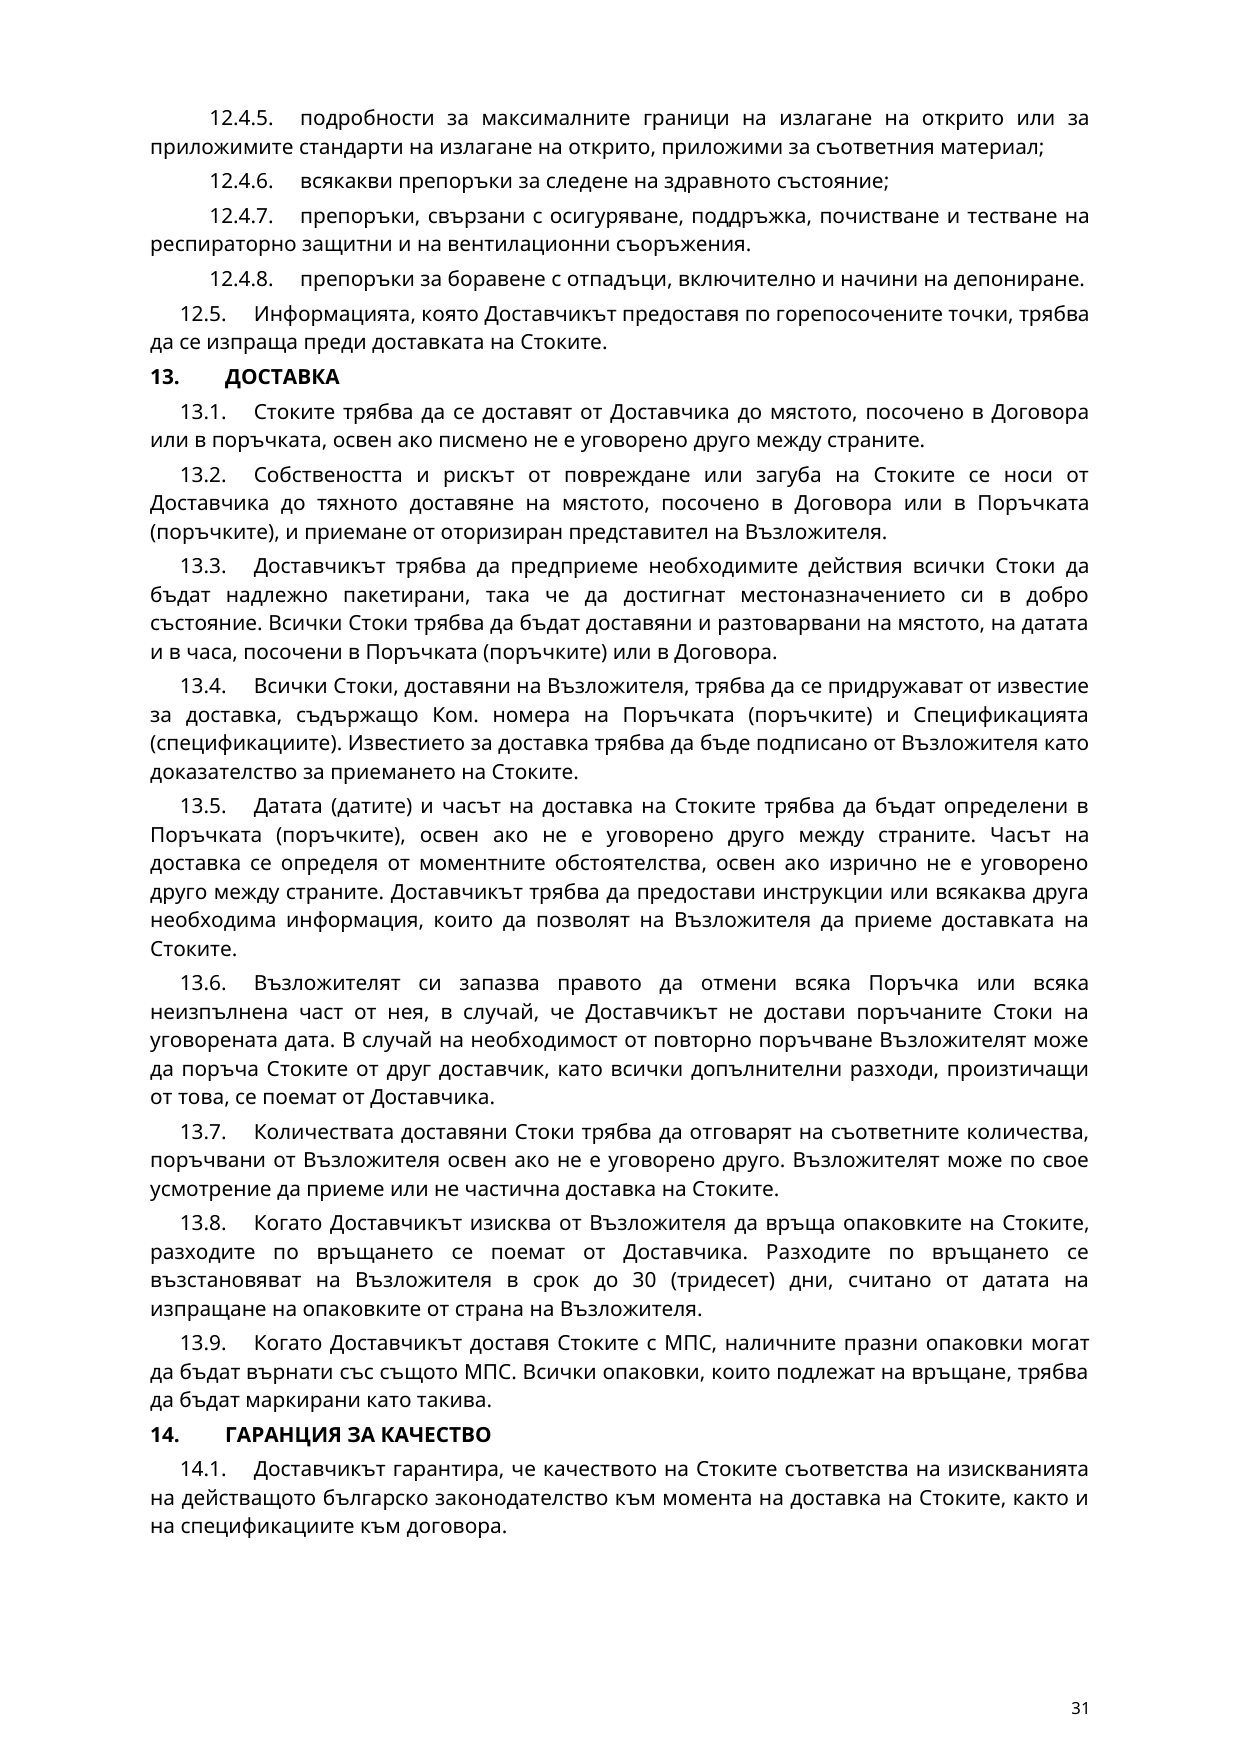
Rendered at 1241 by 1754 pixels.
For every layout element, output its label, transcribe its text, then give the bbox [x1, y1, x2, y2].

list Датата (датите) и часът на доставка на Стоките трябва да бъдат определени в Поръчката (поръчките), освен ако не е уговорено друго между страните. Часът на доставка се определя от моментните обстоятелства, освен ако изрично не е уговорено друго между страните. Доставчикът трябва да предостави инструкции или всякаква друга необходима информация, които да позволят на Възложителя да приеме доставката на Стоките. [150, 791, 1090, 962]
list Стоките трябва да се доставят от Доставчика до мястото, посочено в Договора или в поръчката, освен ако писмено не е уговорено друго между страните. [150, 397, 1090, 454]
list Доставчикът гарантира, че качеството на Стоките съответства на изискванията на действащото българско законодателство към момента на доставка на Стоките, както и на спецификациите към договора. [150, 1454, 1090, 1540]
list Информацията, която Доставчикът предоставя по горепосочените точки, трябва да се изпраща преди доставката на Стоките. [150, 299, 1090, 356]
list Когато Доставчикът доставя Стоките с МПС, наличните празни опаковки могат да бъдат върнати със същото МПС. Всички опаковки, които подлежат на връщане, трябва да бъдат маркирани като такива. [150, 1328, 1090, 1414]
list Когато Доставчикът изисква от Възложителя да връща опаковките на Стоките, разходите по връщането се поемат от Доставчика. Разходите по връщането се възстановяват на Възложителя в срок до 30 (тридесет) дни, считано от датата на изпращане на опаковките от страна на Възложителя. [150, 1208, 1090, 1322]
list подробности за максималните граници на излагане на открито или за приложимите стандарти на излагане на открито, приложими за съответния материал; [150, 103, 1090, 160]
list Възложителят си запазва правото да отмени всяка Поръчка или всяка неизпълнена част от нея, в случай, че Доставчикът не достави поръчаните Стоки на уговорената дата. В случай на необходимост от повторно поръчване Възложителят може да поръча Стоките от друг доставчик, като всички допълнителни разходи, произтичащи от това, се поемат от Доставчика. [150, 968, 1090, 1111]
list Количествата доставяни Стоки трябва да отговарят на съответните количества, поръчвани от Възложителя освен ако не е уговорено друго. Възложителят може по свое усмотрение да приеме или не частична доставка на Стоките. [150, 1117, 1090, 1202]
list Собствеността и рискът от повреждане или загуба на Стоките се носи от Доставчика до тяхното доставяне на мястото, посочено в Договора или в Поръчката (поръчките), и приемане от оторизиран представител на Възложителя. [150, 460, 1090, 545]
list ГАРАНЦИЯ ЗА КАЧЕСТВО [150, 1420, 1090, 1448]
list Доставчикът трябва да предприеме необходимите действия всички Стоки да бъдат надлежно пакетирани, така че да достигнат местоназначението си в добро състояние. Всички Стоки трябва да бъдат доставяни и разтоварвани на мястото, на датата и в часа, посочени в Поръчката (поръчките) или в Договора. [150, 551, 1090, 665]
list Всички Стоки, доставяни на Възложителя, трябва да се придружават от известие за доставка, съдържащо Ком. номера на Поръчката (поръчките) и Спецификацията (спецификациите). Известието за доставка трябва да бъде подписано от Възложителя като доказателство за приемането на Стоките. [150, 671, 1090, 785]
list ДОСТАВКА [150, 362, 1090, 391]
list всякакви препоръки за следене на здравното състояние; [150, 166, 1090, 195]
list препоръки, свързани с осигуряване, поддръжка, почистване и тестване на респираторно защитни и на вентилационни съоръжения. [150, 201, 1090, 258]
list препоръки за боравене с отпадъци, включително и начини на депониране. [150, 264, 1090, 293]
